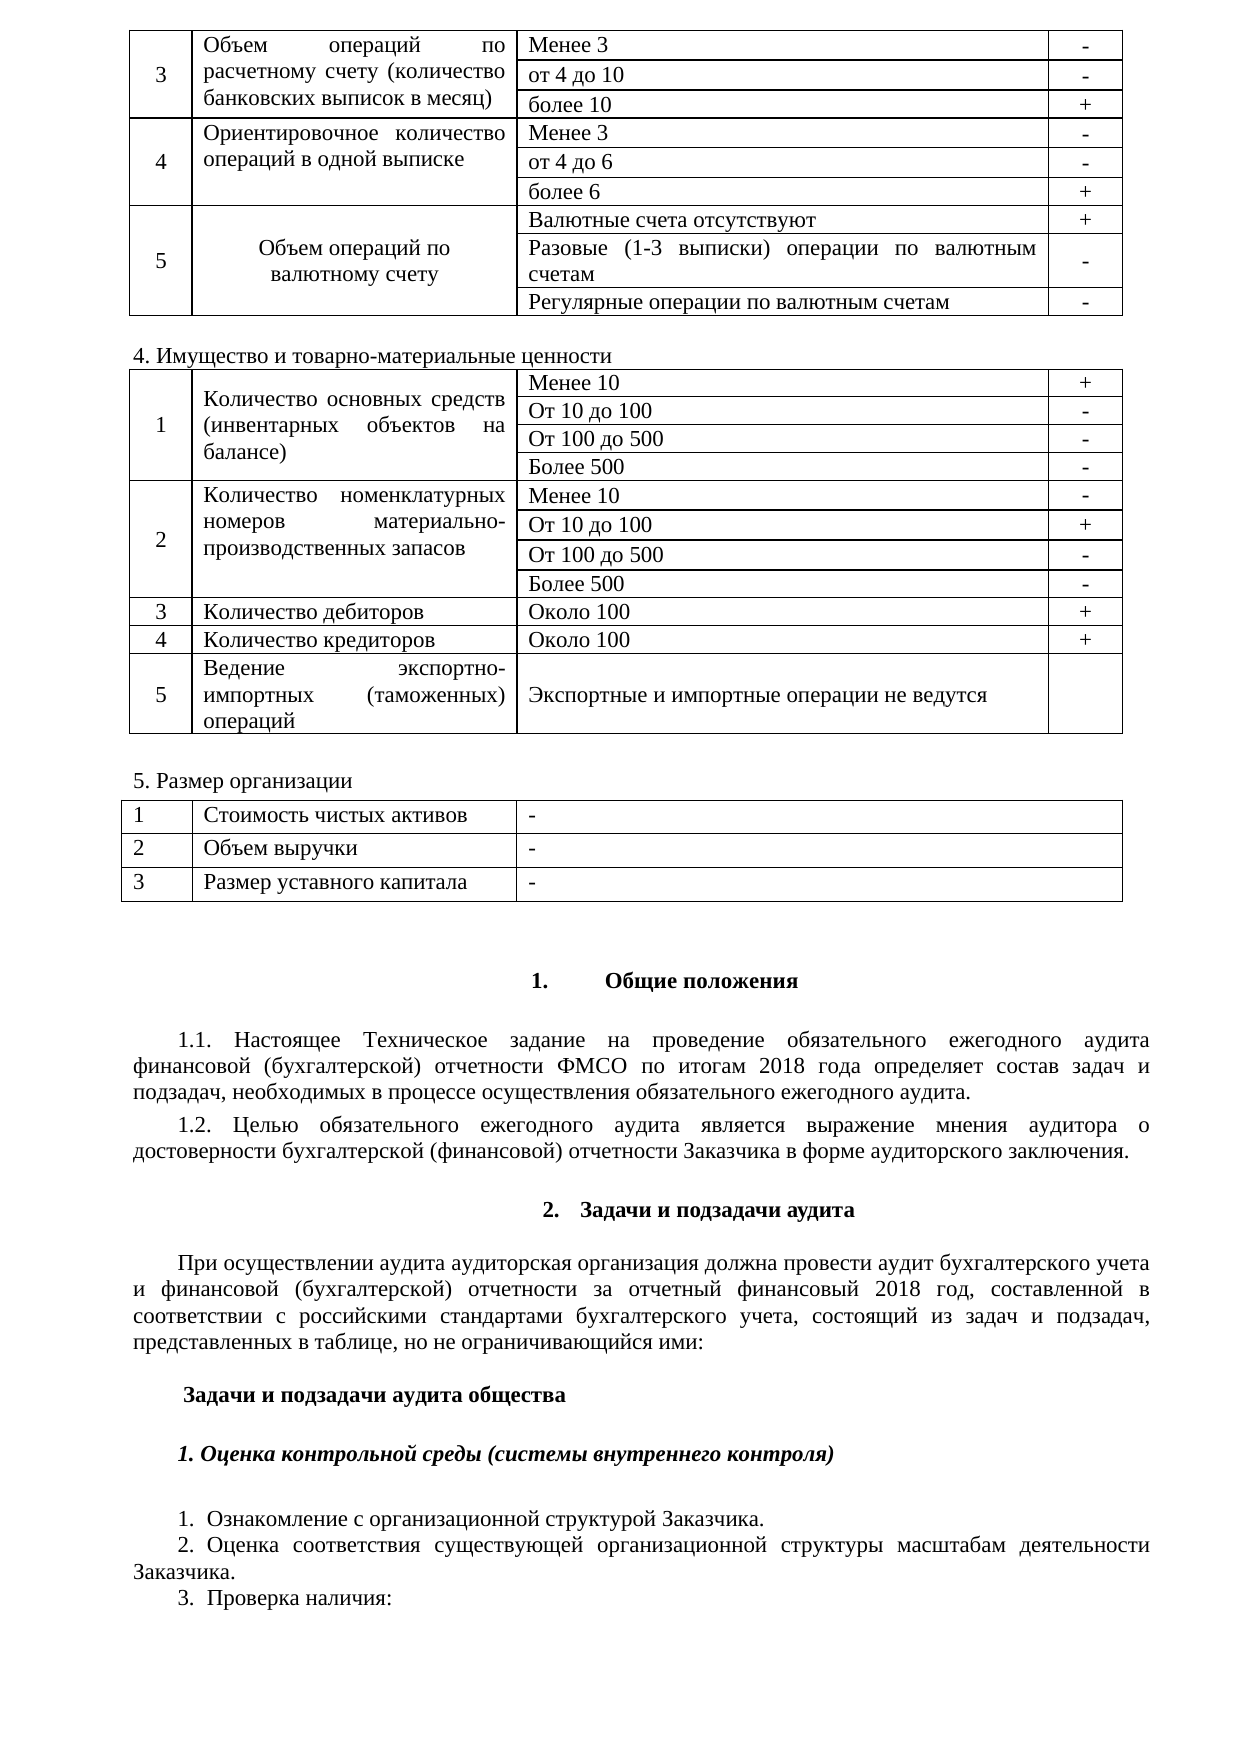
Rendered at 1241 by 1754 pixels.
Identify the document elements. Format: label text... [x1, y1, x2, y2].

table_cell 4 [130, 119, 191, 204]
text 1.2. Целью обязательного ежегодного аудита является выражение мнения аудитора о достоверности бухгалтерской (финансовой) отчетности Заказчика в форме аудиторского заключения. [133, 1111, 1152, 1164]
table_cell - [1049, 234, 1122, 287]
table_cell Экспортные и импортные операции не ведутся [518, 654, 1048, 733]
table_cell - [1049, 397, 1122, 424]
table_cell + [1049, 178, 1122, 204]
table_cell Более 500 [518, 571, 1048, 597]
text При осуществлении аудита аудиторская организация должна провести аудит бухгалтерского учета и финансовой (бухгалтерской) отчетности за отчетный финансовый 2018 год, составленной в соответствии с российскими стандартами бухгалтерского учета, состоящий из задач и подзадач, представленных в таблице, но не ограничивающийся ими: [133, 1249, 1152, 1354]
table_cell - [1049, 148, 1122, 177]
table_header + [1049, 370, 1122, 396]
table_header 1 [122, 801, 192, 833]
table_cell - [1049, 571, 1122, 597]
table_cell - [1049, 541, 1122, 569]
table_cell - [517, 834, 1122, 867]
text 5. Размер организации [133, 767, 1152, 793]
table_header - [517, 801, 1122, 833]
table_cell - [1049, 481, 1122, 509]
table_cell От 100 до 500 [518, 425, 1048, 452]
table_cell + [1049, 206, 1122, 232]
table_cell 3 [130, 31, 191, 117]
table_cell + [1049, 511, 1122, 539]
table_cell Менее 3 [518, 119, 1048, 147]
list Оценка соответствия существующей организационной структуры масштабам деятельности Заказчика. [133, 1531, 1152, 1584]
table_cell Ведение экспортно-импортных (таможенных) операций [193, 654, 516, 733]
table_cell Объем операций по валютному счету [193, 206, 516, 315]
list Ознакомление с организационной структурой Заказчика. [133, 1505, 1152, 1531]
table_cell 3 [122, 868, 192, 901]
table_cell + [1049, 626, 1122, 653]
table_cell Около 100 [518, 598, 1048, 625]
table_cell Менее 3 [518, 31, 1048, 59]
table_cell более 10 [518, 91, 1048, 117]
table_cell - [1049, 61, 1122, 89]
table_header Менее 10 [518, 370, 1048, 396]
table_cell + [1049, 598, 1122, 625]
text 1. Оценка контрольной среды (системы внутреннего контроля) [133, 1440, 1152, 1466]
table_cell Около 100 [518, 626, 1048, 653]
table_cell Более 500 [518, 453, 1048, 479]
text 1.1. Настоящее Техническое задание на проведение обязательного ежегодного аудита финансовой (бухгалтерской) отчетности ФМСО по итогам 2018 года определяет состав задач и подзадач, необходимых в процессе осуществления обязательного ежегодного аудита. [133, 1026, 1152, 1105]
table_cell Объем выручки [193, 834, 516, 867]
table_cell - [1049, 288, 1122, 315]
table_cell 4 [130, 626, 191, 653]
list Задачи и подзадачи аудита [245, 1196, 1152, 1223]
table_cell Количество дебиторов [193, 598, 516, 625]
table_cell - [517, 868, 1122, 901]
table_cell Валютные счета отсутствуют [518, 206, 1048, 232]
table_cell От 100 до 500 [518, 541, 1048, 569]
table_cell [1049, 654, 1122, 733]
table_cell 5 [130, 654, 191, 733]
table_cell Регулярные операции по валютным счетам [518, 288, 1048, 315]
table_cell - [1049, 425, 1122, 452]
list Проверка наличия: [133, 1584, 1152, 1610]
table_cell более 6 [518, 178, 1048, 204]
table_header Стоимость чистых активов [193, 801, 516, 833]
list Общие положения [133, 967, 1152, 993]
table_cell От 10 до 100 [518, 511, 1048, 539]
table_cell от 4 до 6 [518, 148, 1048, 177]
table_cell - [1049, 31, 1122, 59]
table_cell Размер уставного капитала [193, 868, 516, 901]
table_cell Менее 10 [518, 481, 1048, 509]
text 4. Имущество и товарно-материальные ценности [133, 342, 1152, 368]
table_cell Ориентировочное количество операций в одной выписке [193, 119, 516, 204]
table_cell 3 [130, 598, 191, 625]
table_cell 2 [122, 834, 192, 867]
table_header 1 [130, 370, 191, 479]
table_cell - [1049, 453, 1122, 479]
table_cell - [1049, 119, 1122, 147]
table_cell Объем операций по расчетному счету (количество банковских выписок в месяц) [193, 31, 516, 117]
table_cell от 4 до 10 [518, 61, 1048, 89]
table_cell 5 [130, 206, 191, 315]
table_cell + [1049, 91, 1122, 117]
table_cell От 10 до 100 [518, 397, 1048, 424]
table_cell Разовые (1-3 выписки) операции по валютным счетам [518, 234, 1048, 287]
table_cell Количество номенклатурных номеров материально-производственных запасов [193, 481, 516, 597]
table_cell 2 [130, 481, 191, 597]
table_cell Количество кредиторов [193, 626, 516, 653]
table_header Количество основных средств (инвентарных объектов на балансе) [193, 370, 516, 479]
text Задачи и подзадачи аудита общества [133, 1381, 1152, 1407]
